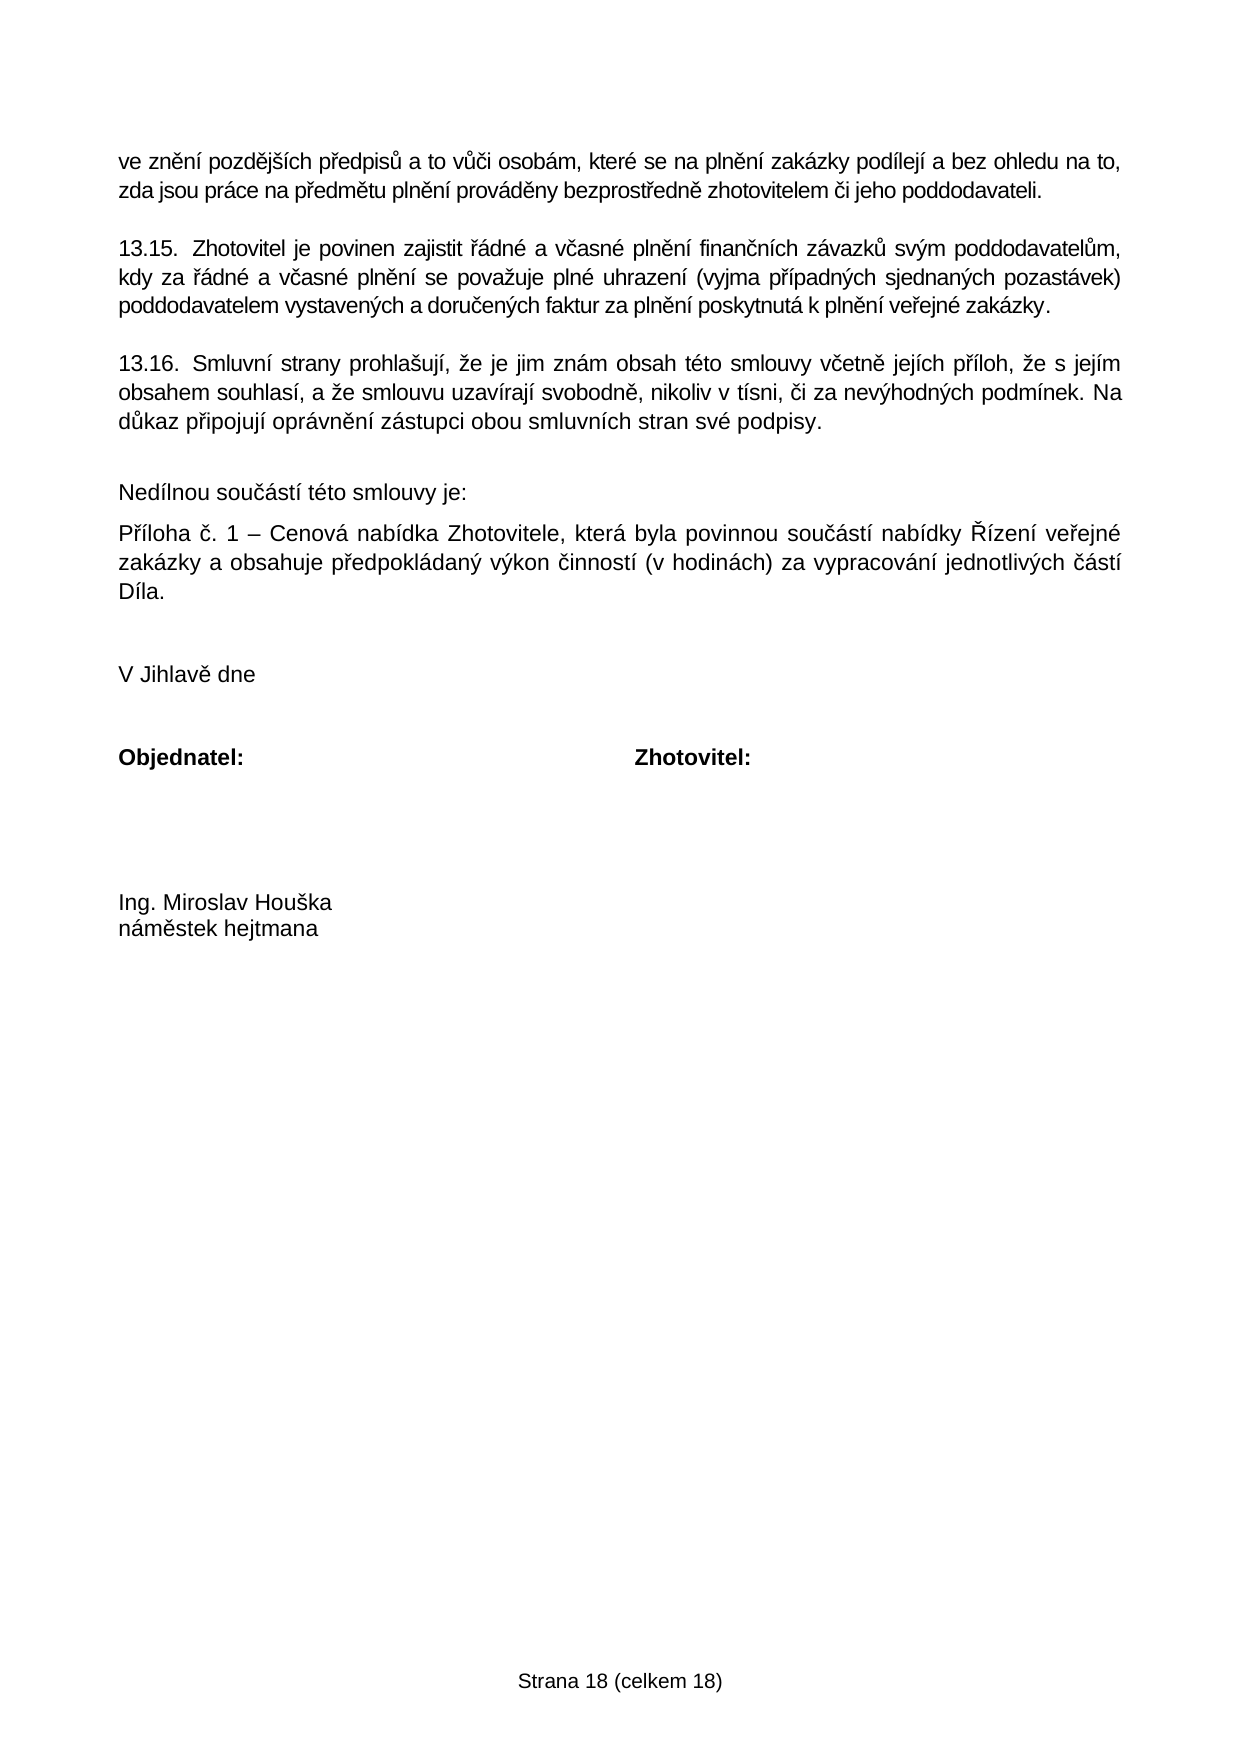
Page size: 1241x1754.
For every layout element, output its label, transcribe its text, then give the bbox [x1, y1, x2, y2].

text náměstek hejtmana [118, 915, 1122, 941]
text V Jihlavě dne [118, 661, 1122, 687]
list Zhotovitel je povinen zajistit řádné a včasné plnění finančních závazků svým poddodavatelům, kdy za řádné a včasné plnění se považuje plné uhrazení (vyjma případných sjednaných pozastávek) poddodavatelem vystavených a doručených faktur za plnění poskytnutá k plnění veřejné zakázky. [118, 234, 1122, 319]
list Smluvní strany prohlašují, že je jim znám obsah této smlouvy včetně jejích příloh, že s jejím obsahem souhlasí, a že smlouvu uzavírají svobodně, nikoliv v tísni, či za nevýhodných podmínek. Na důkaz připojují oprávnění zástupci obou smluvních stran své podpisy. [118, 350, 1122, 435]
text Ing. Miroslav Houška [118, 888, 1122, 915]
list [118, 148, 1122, 203]
text Příloha č. 1 – Cenová nabídka Zhotovitele, která byla povinnou součástí nabídky Řízení veřejné zakázky a obsahuje předpokládaný výkon činností (v hodinách) za vypracování jednotlivých částí Díla. [118, 520, 1122, 604]
text Objednatel: Zhotovitel: [118, 744, 1122, 770]
text Nedílnou součástí této smlouvy je: [118, 478, 1122, 505]
